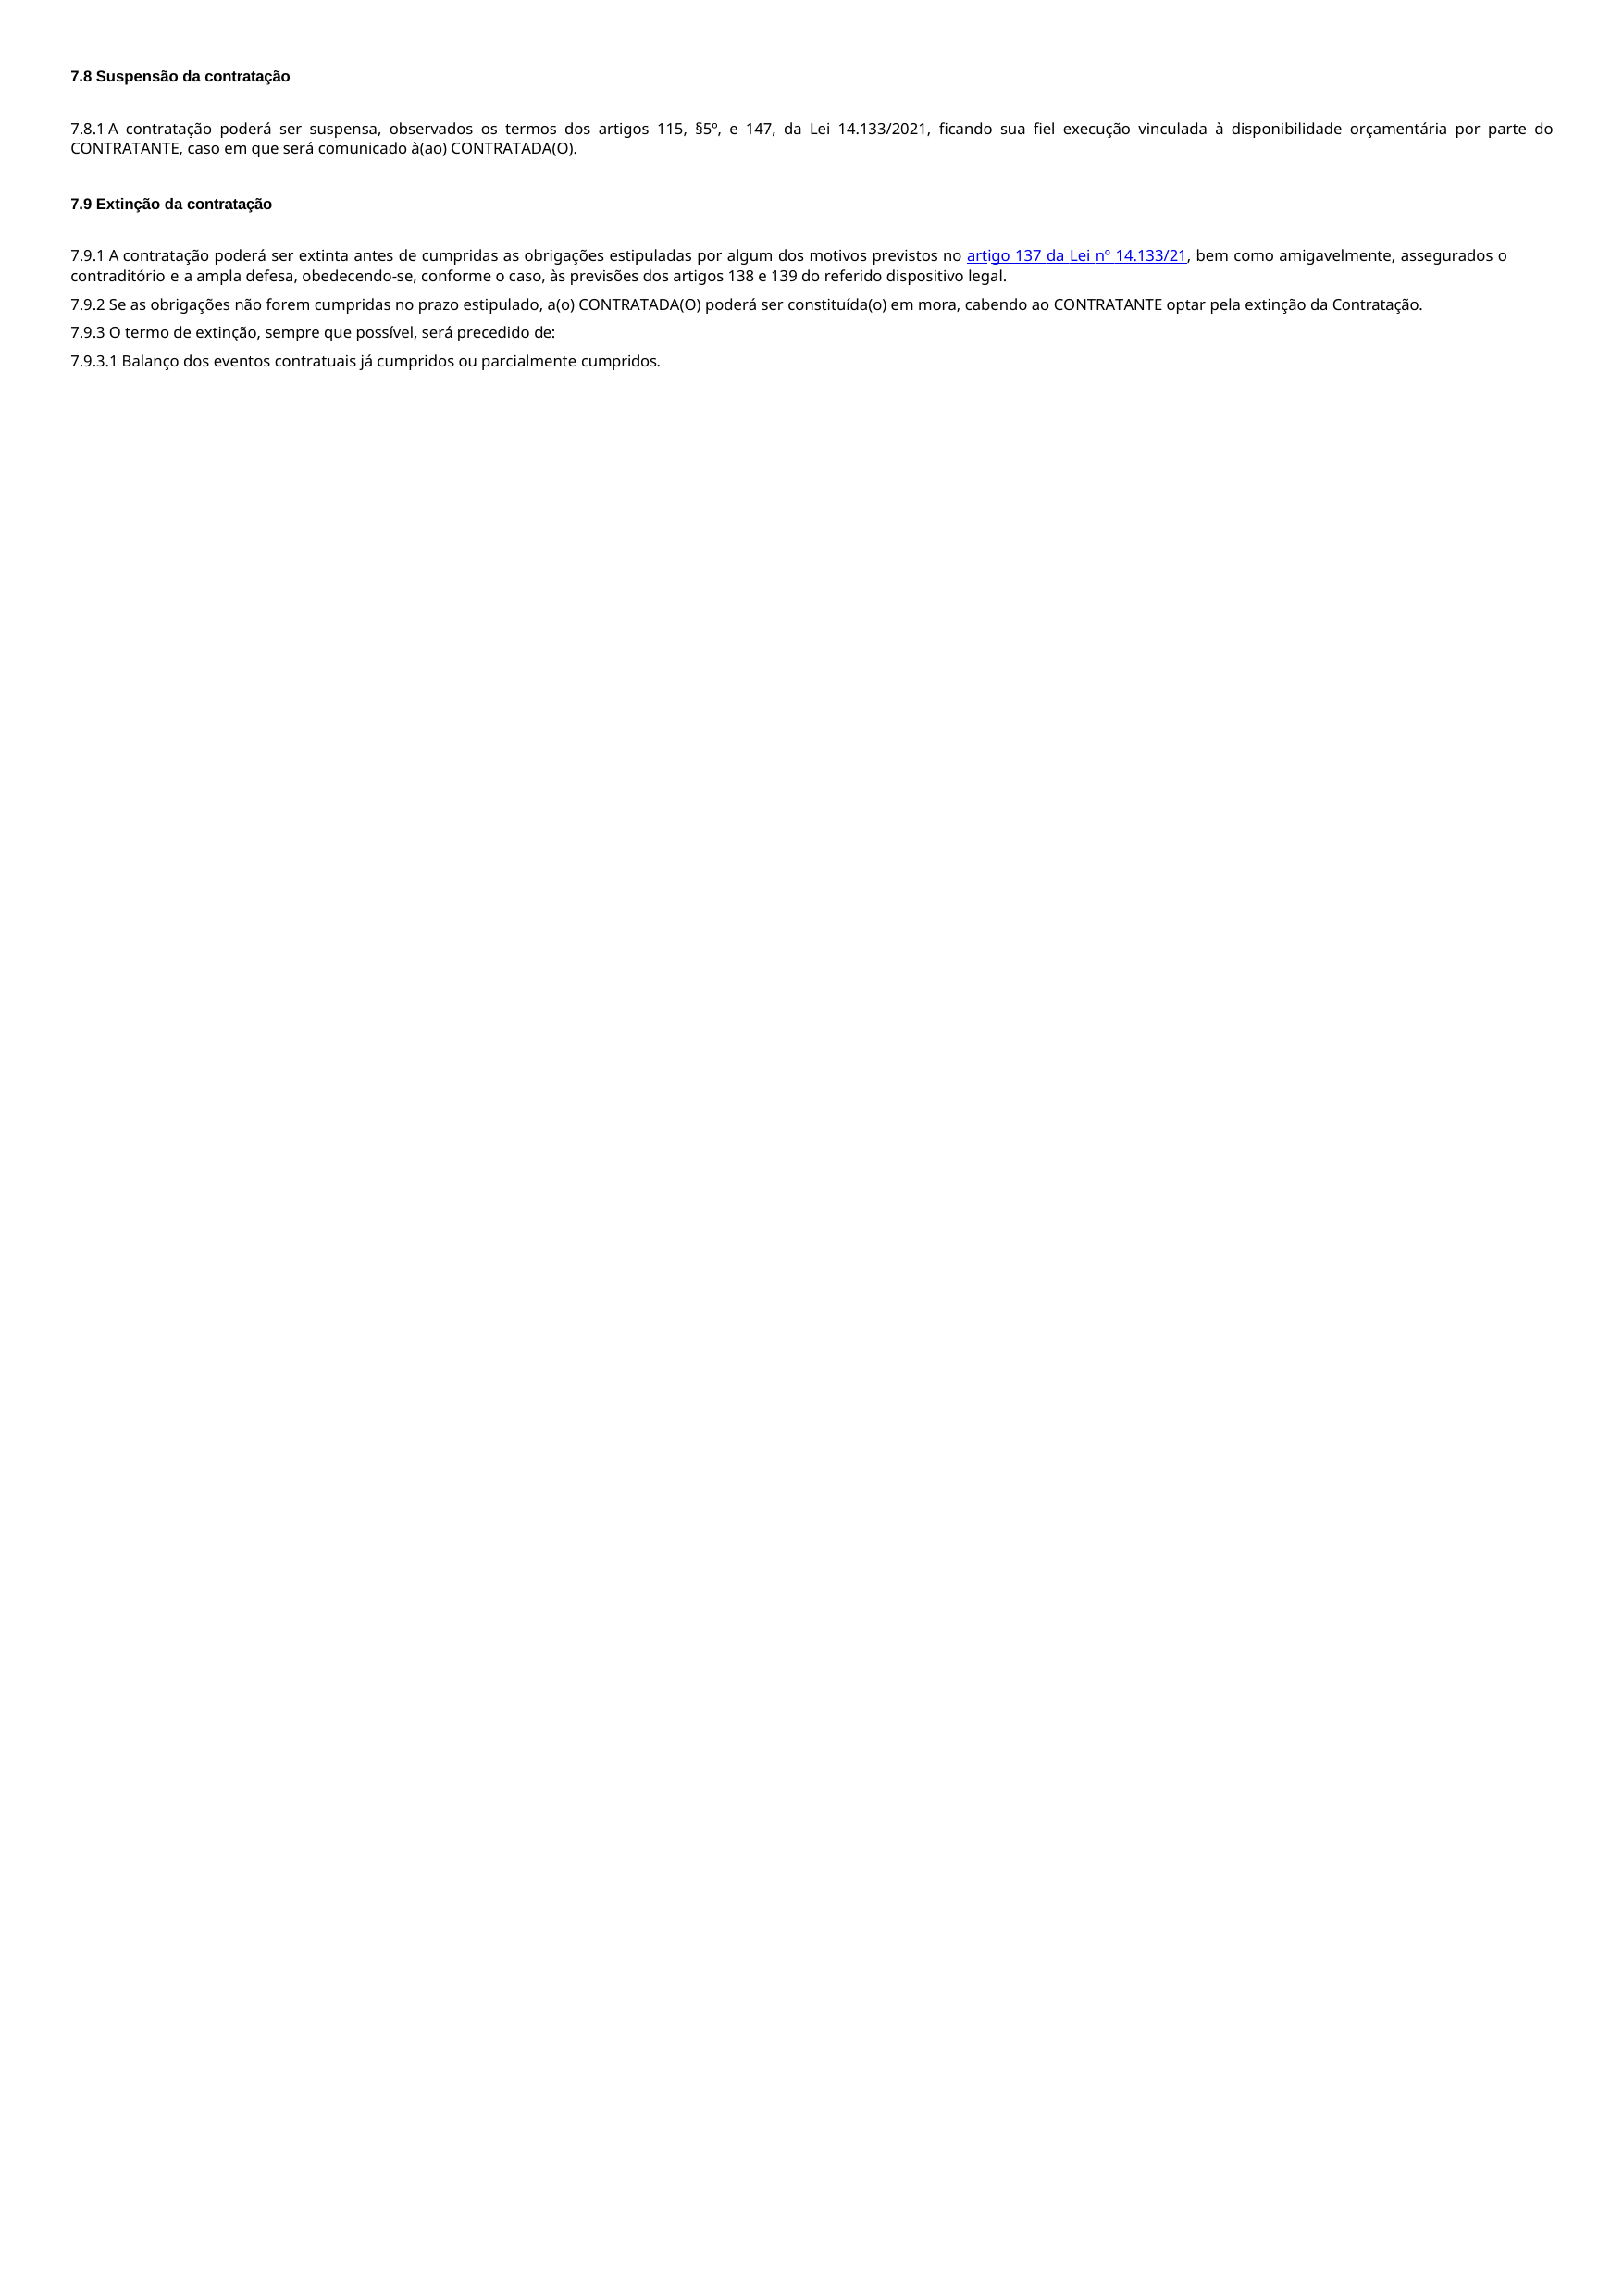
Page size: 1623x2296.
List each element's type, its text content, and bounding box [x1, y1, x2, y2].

list Se as obrigações não forem cumpridas no prazo estipulado, a(o) CONTRATADA(O) poderá ser constituída(o) em mora, cabendo ao CONTRATANTE optar pela extinção da Contratação. [70, 293, 1580, 315]
subtitle Suspensão da contratação [70, 68, 1580, 85]
list A contratação poderá ser suspensa, observados os termos dos artigos 115, §5º, e 147, da Lei 14.133/2021, ficando sua fiel execução vinculada à disponibilidade orçamentária por parte do CONTRATANTE, caso em que será comunicado à(ao) CONTRATADA(O). [70, 118, 1554, 159]
list A contratação poderá ser extinta antes de cumpridas as obrigações estipuladas por algum dos motivos previstos no artigo 137 da Lei nº 14.133/21, bem como amigavelmente, assegurados o contraditório e a ampla defesa, obedecendo-se, conforme o caso, às previsões dos artigos 138 e 139 do referido dispositivo legal. [70, 245, 1554, 286]
list O termo de extinção, sempre que possível, será precedido de: [70, 322, 1580, 343]
subtitle Extinção da contratação [70, 194, 1580, 212]
list Balanço dos eventos contratuais já cumpridos ou parcialmente cumpridos. [70, 350, 1580, 371]
